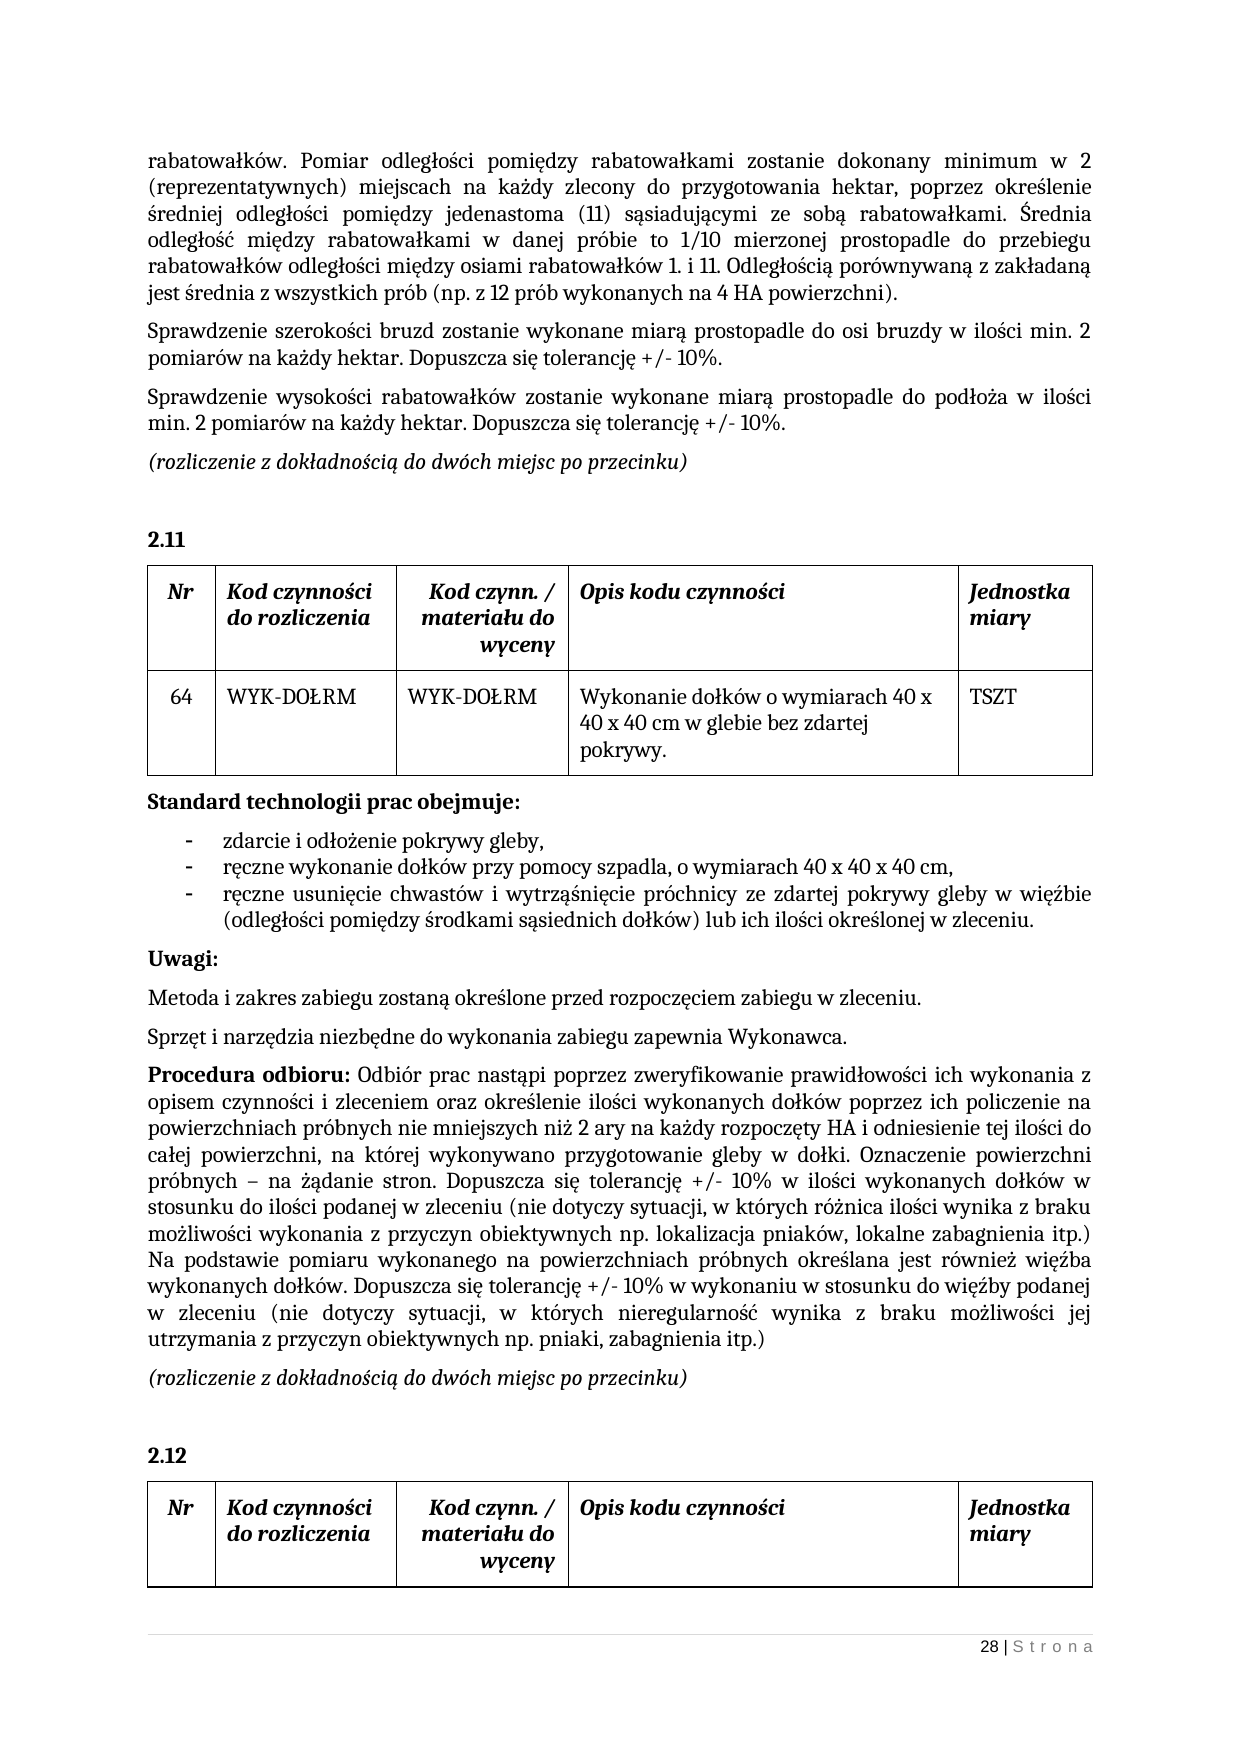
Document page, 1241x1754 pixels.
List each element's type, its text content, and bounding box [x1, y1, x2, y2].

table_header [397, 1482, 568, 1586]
text Sprawdzenie wysokości rabatowałków zostanie wykonane miarą prostopadle do podłoża w ilości min. 2 pomiarów na każdy hektar. Dopuszcza się tolerancję +/- 10%. [148, 383, 1093, 436]
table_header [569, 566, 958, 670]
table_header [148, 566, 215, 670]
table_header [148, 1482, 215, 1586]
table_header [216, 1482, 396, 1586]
list zdarcie i odłożenie pokrywy gleby, [185, 828, 1093, 854]
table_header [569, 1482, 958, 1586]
text Uwagi: [148, 946, 1093, 972]
text Sprawdzenie szerokości bruzd zostanie wykonane miarą prostopadle do osi bruzdy w ilości min. 2 pomiarów na każdy hektar. Dopuszcza się tolerancję +/- 10%. [148, 318, 1093, 371]
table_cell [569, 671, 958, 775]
text 2.12 [148, 1442, 1093, 1469]
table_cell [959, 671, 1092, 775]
list ręczne wykonanie dołków przy pomocy szpadla, o wymiarach 40 x 40 x 40 cm, [185, 854, 1093, 881]
text Standard technologii prac obejmuje: [148, 789, 1093, 815]
text 2.11 [148, 526, 1093, 553]
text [148, 148, 1093, 306]
text Sprzęt i narzędzia niezbędne do wykonania zabiegu zapewnia Wykonawca. [148, 1023, 1093, 1050]
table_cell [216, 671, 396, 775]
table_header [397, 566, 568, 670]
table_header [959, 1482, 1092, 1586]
text Metoda i zakres zabiegu zostaną określone przed rozpoczęciem zabiegu w zleceniu. [148, 984, 1093, 1011]
list ręczne usunięcie chwastów i wytrząśnięcie próchnicy ze zdartej pokrywy gleby w więźbie (odległości pomiędzy środkami sąsiednich dołków) lub ich ilości określonej w zleceniu. [185, 881, 1093, 933]
text (rozliczenie z dokładnością do dwóch miejsc po przecinku) [148, 1365, 1093, 1391]
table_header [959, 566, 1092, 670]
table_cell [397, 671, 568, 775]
text (rozliczenie z dokładnością do dwóch miejsc po przecinku) [148, 449, 1093, 475]
text Procedura odbioru: Odbiór prac nastąpi poprzez zweryfikowanie prawidłowości ich wykonania z opisem czynności i zleceniem oraz określenie ilości wykonanych dołków poprzez ich policzenie na powierzchniach próbnych nie mniejszych niż 2 ary na każdy rozpoczęty HA i odniesienie tej ilości do całej powierzchni, na której wykonywano przygotowanie gleby w dołki. Oznaczenie powierzchni próbnych – na żądanie stron. Dopuszcza się tolerancję +/- 10% w ilości wykonanych dołków w stosunku do ilości podanej w zleceniu (nie dotyczy sytuacji, w których różnica ilości wynika z braku możliwości wykonania z przyczyn obiektywnych np. lokalizacja pniaków, lokalne zabagnienia itp.) Na podstawie pomiaru wykonanego na powierzchniach próbnych określana jest również więźba wykonanych dołków. Dopuszcza się tolerancję +/- 10% w wykonaniu w stosunku do więźby podanej w zleceniu (nie dotyczy sytuacji, w których nieregularność wynika z braku możliwości jej utrzymania z przyczyn obiektywnych np. pniaki, zabagnienia itp.) [148, 1062, 1093, 1352]
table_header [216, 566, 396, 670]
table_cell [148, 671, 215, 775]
